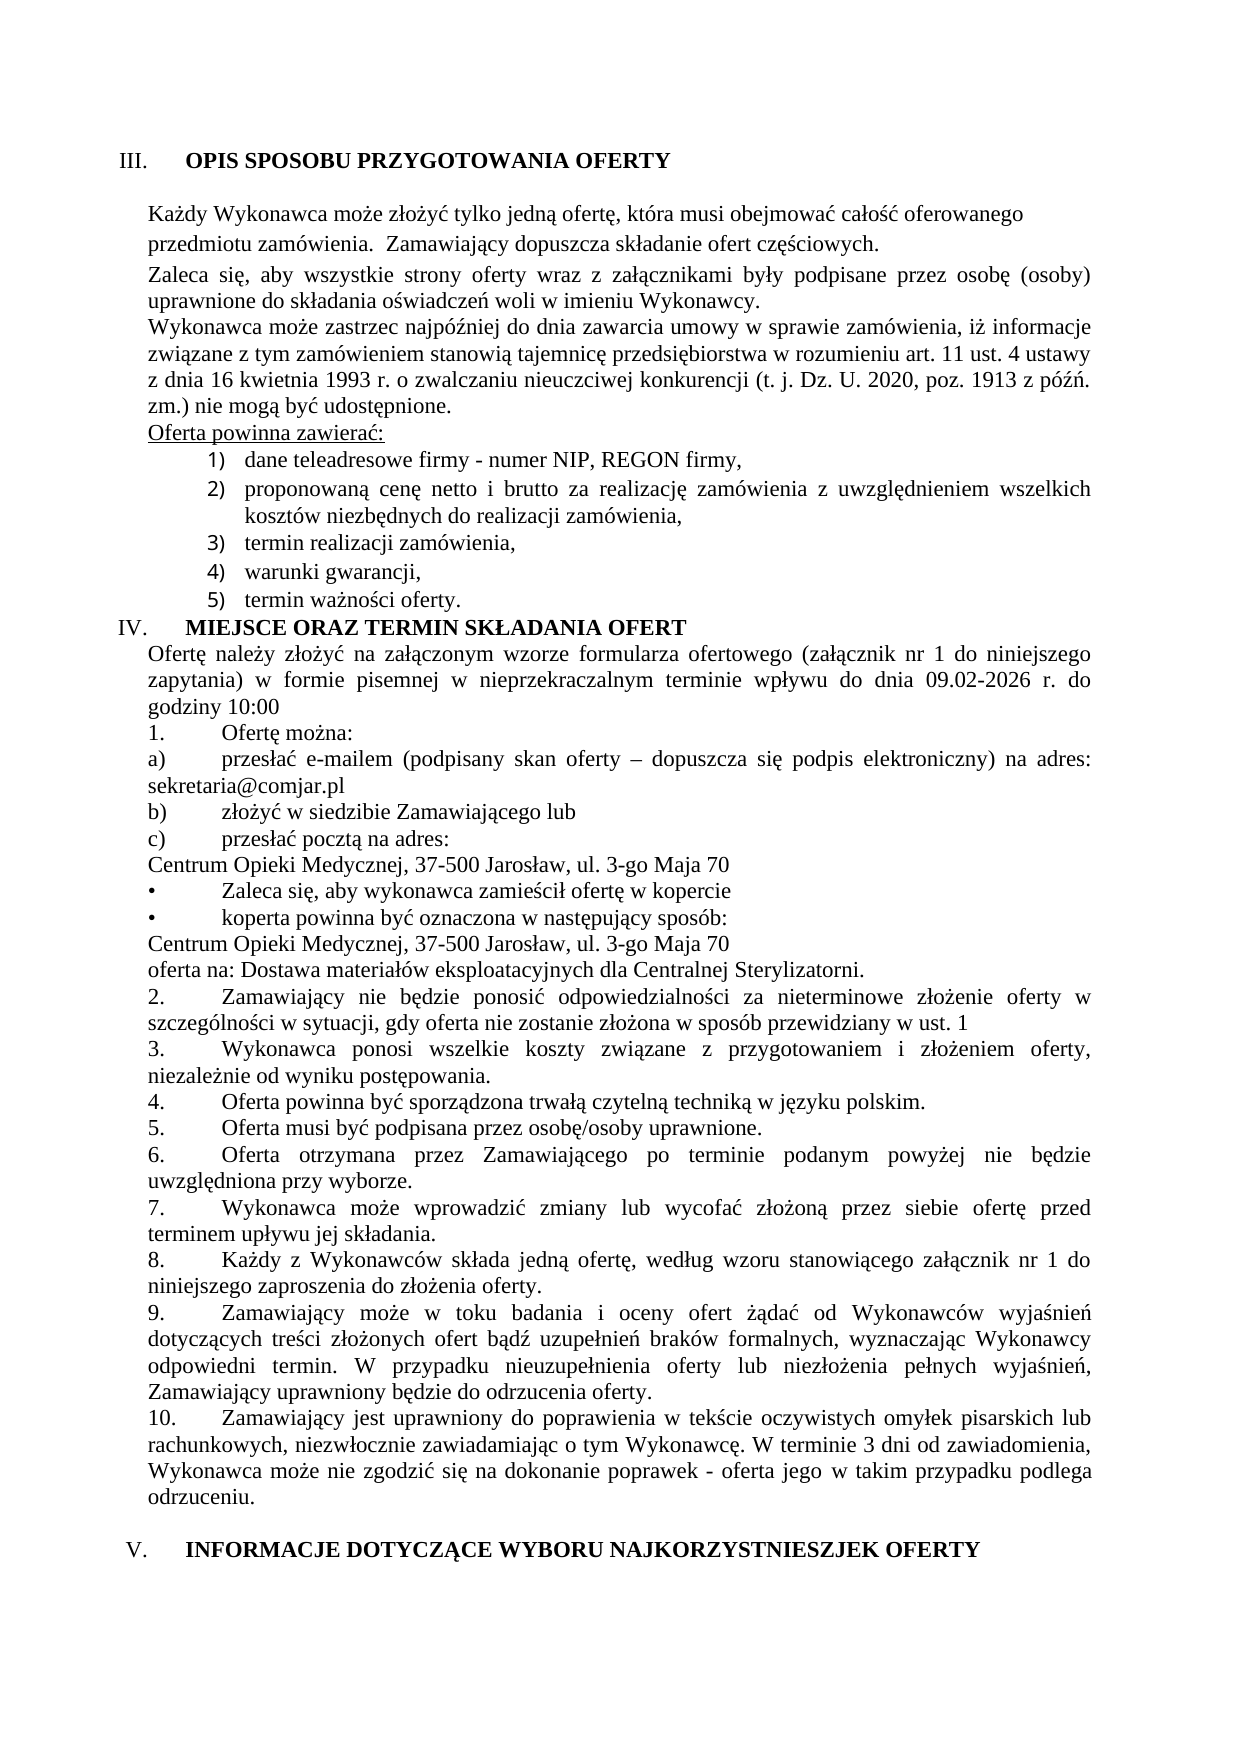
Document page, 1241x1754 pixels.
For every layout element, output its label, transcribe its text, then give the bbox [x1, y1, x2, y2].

text a) przesłać e-mailem (podpisany skan oferty – dopuszcza się podpis elektroniczny) na adres: sekretaria@comjar.pl [148, 746, 1093, 798]
text 5. Oferta musi być podpisana przez osobę/osoby uprawnione. [148, 1114, 1093, 1141]
text 2. Zamawiający nie będzie ponosić odpowiedzialności za nieterminowe złożenie oferty w szczególności w sytuacji, gdy oferta nie zostanie złożona w sposób przewidziany w ust. 1 [148, 983, 1093, 1035]
text Zaleca się, aby wszystkie strony oferty wraz z załącznikami były podpisane przez osobę (osoby) uprawnione do składania oświadczeń woli w imieniu Wykonawcy. [148, 261, 1093, 313]
text c) przesłać pocztą na adres: [148, 824, 1093, 851]
text Centrum Opieki Medycznej, 37-500 Jarosław, ul. 3-go Maja 70 [148, 851, 1093, 877]
list proponowaną cenę netto i brutto za realizację zamówienia z uwzględnieniem wszelkich kosztów niezbędnych do realizacji zamówienia, [207, 474, 1093, 528]
text 3. Wykonawca ponosi wszelkie koszty związane z przygotowaniem i złożeniem oferty, niezależnie od wyniku postępowania. [148, 1035, 1093, 1088]
text • Zaleca się, aby wykonawca zamieścił ofertę w kopercie [148, 877, 1093, 904]
text 9. Zamawiający może w toku badania i oceny ofert żądać od Wykonawców wyjaśnień dotyczących treści złożonych ofert bądź uzupełnień braków formalnych, wyznaczając Wykonawcy odpowiedni termin. W przypadku nieuzupełnienia oferty lub niezłożenia pełnych wyjaśnień, Zamawiający uprawniony będzie do odrzucenia oferty. [148, 1299, 1093, 1404]
text Ofertę należy złożyć na załączonym wzorze formularza ofertowego (załącznik nr 1 do niniejszego zapytania) w formie pisemnej w nieprzekraczalnym terminie wpływu do dnia 09.02-2026 r. do godziny 10:00 [148, 640, 1093, 719]
list dane teleadresowe firmy - numer NIP, REGON firmy, [207, 445, 1093, 474]
text 4. Oferta powinna być sporządzona trwałą czytelną techniką w języku polskim. [148, 1088, 1093, 1114]
text 1. Ofertę można: [148, 719, 1093, 746]
text Oferta powinna zawierać: [148, 419, 1093, 445]
text b) złożyć w siedzibie Zamawiającego lub [148, 798, 1093, 824]
list termin ważności oferty. [207, 585, 1093, 614]
text 10. Zamawiający jest uprawniony do poprawienia w tekście oczywistych omyłek pisarskich lub rachunkowych, niezwłocznie zawiadamiając o tym Wykonawcę. W terminie 3 dni od zawiadomienia, Wykonawca może nie zgodzić się na dokonanie poprawek - oferta jego w takim przypadku podlega odrzuceniu. [148, 1404, 1093, 1510]
text oferta na: Dostawa materiałów eksploatacyjnych dla Centralnej Sterylizatorni. [148, 956, 1093, 983]
text Centrum Opieki Medycznej, 37-500 Jarosław, ul. 3-go Maja 70 [148, 930, 1093, 956]
text 8. Każdy z Wykonawców składa jedną ofertę, według wzoru stanowiącego załącznik nr 1 do niniejszego zaproszenia do złożenia oferty. [148, 1246, 1093, 1299]
text Wykonawca może zastrzec najpóźniej do dnia zawarcia umowy w sprawie zamówienia, iż informacje związane z tym zamówieniem stanowią tajemnicę przedsiębiorstwa w rozumieniu art. 11 ust. 4 ustawy z dnia 16 kwietnia 1993 r. o zwalczaniu nieuczciwej konkurencji (t. j. Dz. U. 2020, poz. 1913 z późń. zm.) nie mogą być udostępnione. [148, 313, 1093, 419]
text 7. Wykonawca może wprowadzić zmiany lub wycofać złożoną przez siebie ofertę przed terminem upływu jej składania. [148, 1193, 1093, 1246]
list OPIS SPOSOBU PRZYGOTOWANIA OFERTY [148, 148, 1093, 174]
text Każdy Wykonawca może złożyć tylko jedną ofertę, która musi obejmować całość oferowanego przedmiotu zamówienia. Zamawiający dopuszcza składanie ofert częściowych. [148, 200, 1093, 257]
list INFORMACJE DOTYCZĄCE WYBORU NAJKORZYSTNIESZJEK OFERTY [148, 1536, 1093, 1562]
list termin realizacji zamówienia, [207, 528, 1093, 557]
list MIEJSCE ORAZ TERMIN SKŁADANIA OFERT [148, 614, 1093, 640]
list warunki gwarancji, [207, 557, 1093, 585]
text 6. Oferta otrzymana przez Zamawiającego po terminie podanym powyżej nie będzie uwzględniona przy wyborze. [148, 1141, 1093, 1193]
text • koperta powinna być oznaczona w następujący sposób: [148, 904, 1093, 930]
